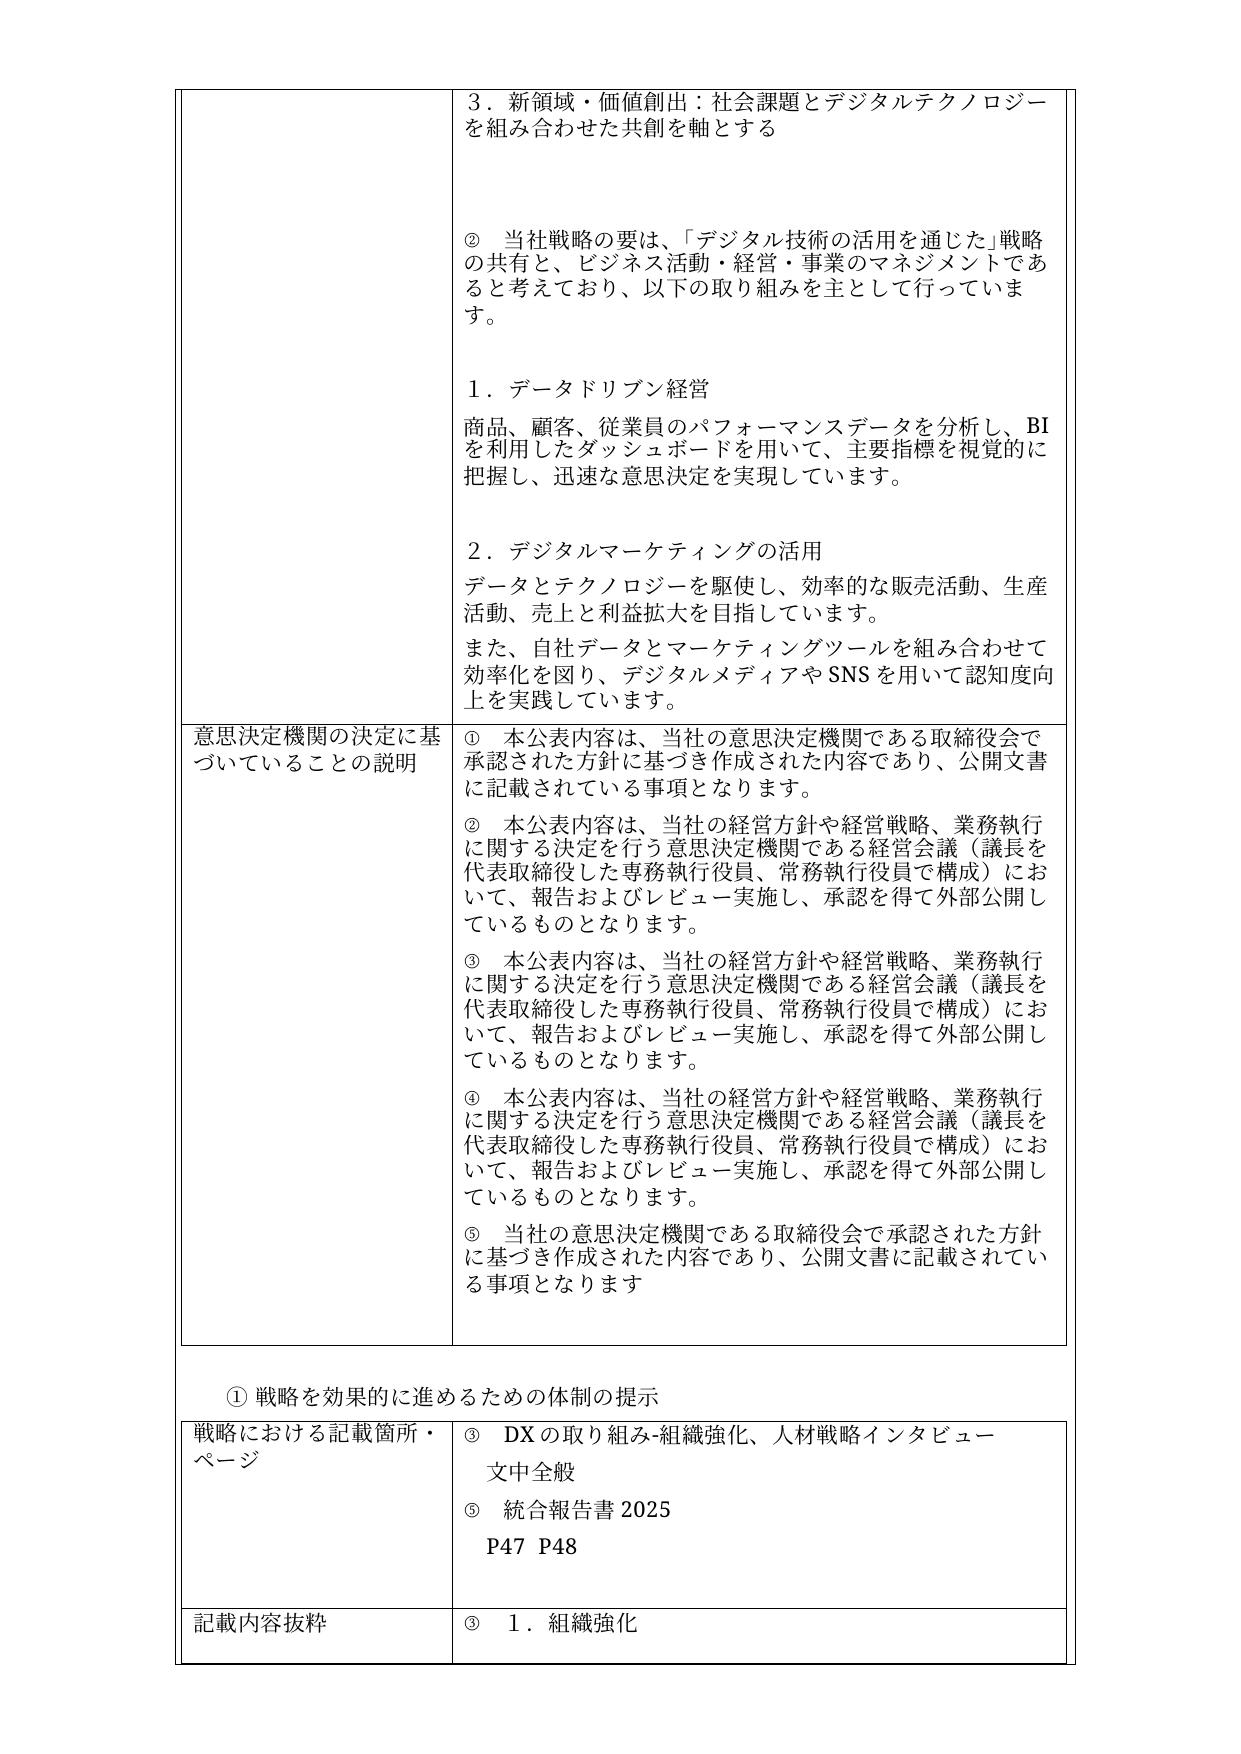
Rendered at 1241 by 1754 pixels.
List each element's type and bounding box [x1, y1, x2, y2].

table_cell [176, 90, 1075, 1664]
